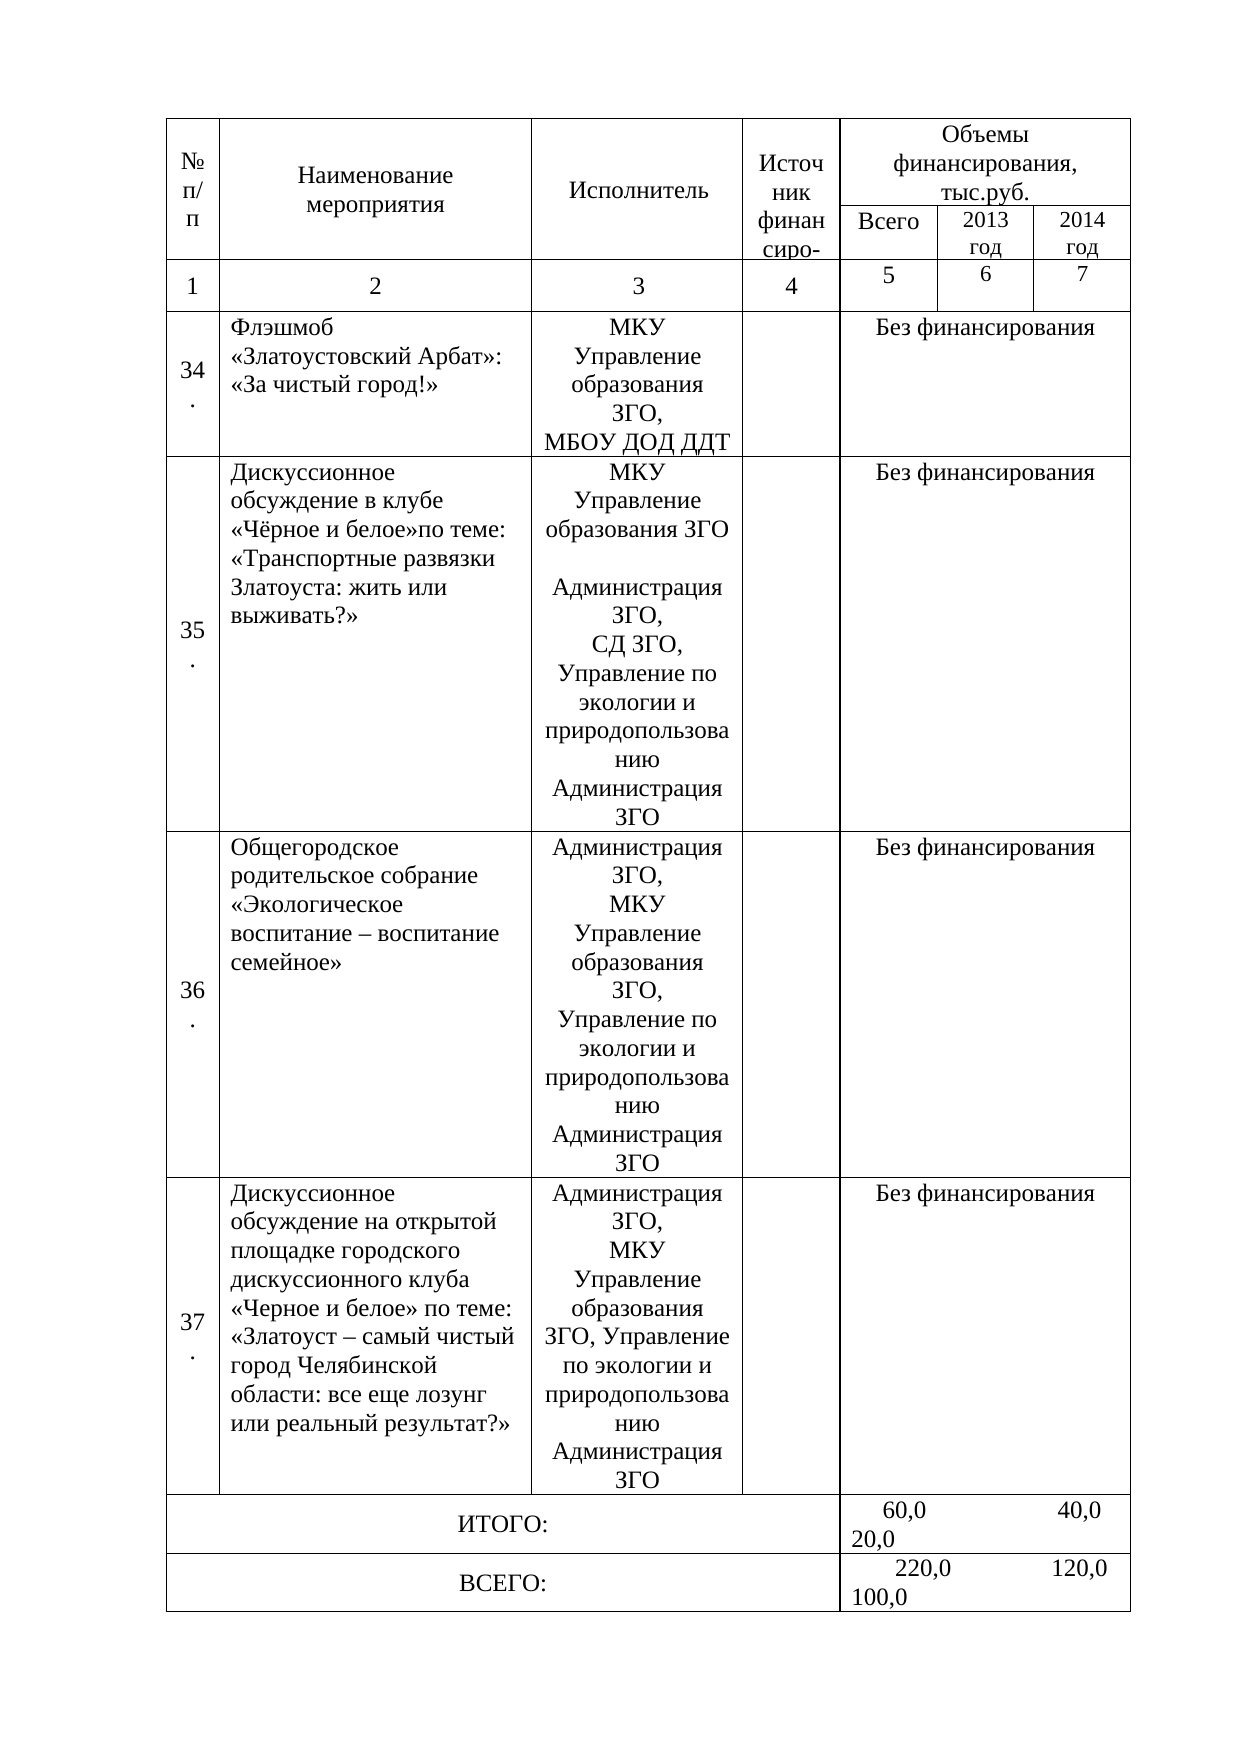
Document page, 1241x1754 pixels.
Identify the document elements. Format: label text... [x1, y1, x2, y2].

table_cell 2013 год [938, 206, 1033, 259]
table_cell 35. [167, 457, 219, 831]
table_cell ИТОГО: [167, 1495, 839, 1552]
table_header Источник финансиро- вания [743, 119, 839, 259]
table_cell 7 [1034, 260, 1130, 311]
table_cell Дискуссионное обсуждение в клубе «Чёрное и белое»по теме: «Транспортные развязки Златоуста: жить или выживать?» [220, 457, 531, 831]
table_cell 3 [532, 260, 742, 311]
table_cell Флэшмоб «Златоустовский Арбат»: «За чистый город!» [220, 312, 531, 456]
table_header Объемы финансирования, тыс.руб. [841, 119, 1130, 205]
table_cell 5 [841, 260, 937, 311]
table_cell [743, 832, 839, 1177]
table_cell ВСЕГО: [167, 1554, 839, 1611]
table_cell Общегородское родительское собрание «Экологическое воспитание – воспитание семейное» [220, 832, 531, 1177]
table_cell Дискуссионное обсуждение на открытой площадке городского дискуссионного клуба «Черное и белое» по теме: «Златоуст – самый чистый город Челябинской области: все еще лозунг или реальный результат?» [220, 1178, 531, 1494]
table_cell Без финансирования [841, 832, 1130, 1177]
table_cell 37. [167, 1178, 219, 1494]
table_cell МКУ Управление образования ЗГО Администрация ЗГО, СД ЗГО, Управление по экологии и природопользованию Администрация ЗГО [532, 457, 742, 831]
table_cell 1 [167, 260, 219, 311]
table_cell 220,0 120,0 100,0 [841, 1554, 1130, 1611]
table_header № п/п [167, 119, 219, 259]
table_cell Без финансирования [841, 312, 1130, 456]
table_cell [743, 1178, 839, 1494]
table_cell Всего [841, 206, 937, 259]
table_cell 2 [220, 260, 531, 311]
table_cell 36. [167, 832, 219, 1177]
table_header Наименование мероприятия [220, 119, 531, 259]
table_cell Без финансирования [841, 457, 1130, 831]
table_cell Администрация ЗГО, МКУ Управление образования ЗГО, Управление по экологии и природопользованию Администрация ЗГО [532, 1178, 742, 1494]
table_cell 60,0 40,0 20,0 [841, 1495, 1130, 1552]
table_cell МКУ Управление образования ЗГО, МБОУ ДОД ДДТ [532, 312, 742, 456]
table_cell Администрация ЗГО, МКУ Управление образования ЗГО, Управление по экологии и природопользованию Администрация ЗГО [532, 832, 742, 1177]
table_cell Без финансирования [841, 1178, 1130, 1494]
table_cell 6 [938, 260, 1033, 311]
table_cell 4 [743, 260, 839, 311]
table_cell 2014 год [1034, 206, 1130, 259]
table_header Исполнитель [532, 119, 742, 259]
table_cell [743, 457, 839, 831]
table_cell 34. [167, 312, 219, 456]
table_cell [743, 312, 839, 456]
